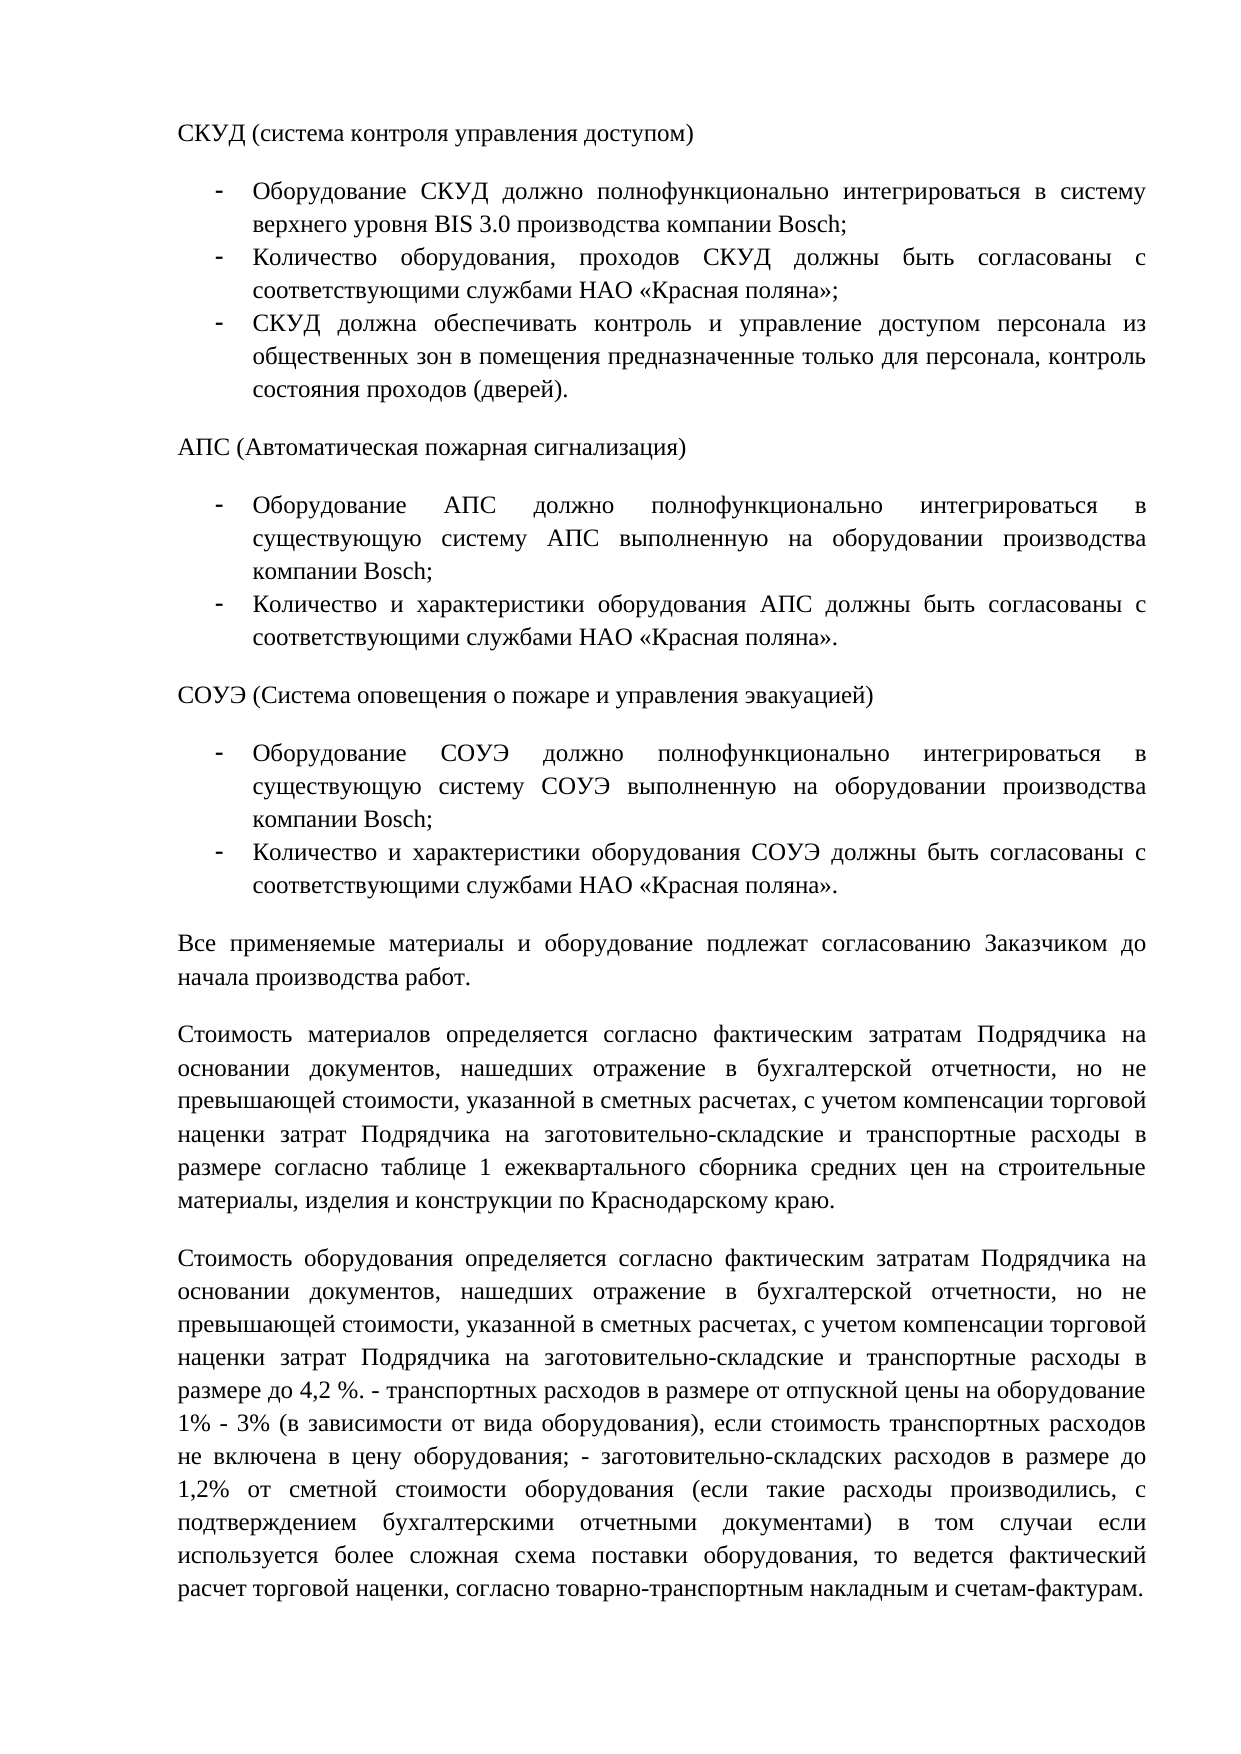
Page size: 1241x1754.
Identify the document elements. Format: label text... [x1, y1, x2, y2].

text Стоимость материалов определяется согласно фактическим затратам Подрядчика на основании документов, нашедших отражение в бухгалтерской отчетности, но не превышающей стоимости, указанной в сметных расчетах, с учетом компенсации торговой наценки затрат Подрядчика на заготовительно-складские и транспортные расходы в размере согласно таблице 1 ежеквартального сборника средних цен на строительные материалы, изделия и конструкции по Краснодарскому краю. [177, 1019, 1147, 1213]
list Количество оборудования, проходов СКУД должны быть согласованы с соответствующими службами НАО «Красная поляна»; [215, 242, 1147, 304]
text СКУД (система контроля управления доступом) [177, 118, 1147, 147]
text Все применяемые материалы и оборудование подлежат согласованию Заказчиком до начала производства работ. [177, 928, 1147, 990]
list Оборудование СОУЭ должно полнофункционально интегрироваться в существующую систему СОУЭ выполненную на оборудовании производства компании Bosch; [215, 738, 1147, 833]
list СКУД должна обеспечивать контроль и управление доступом персонала из общественных зон в помещения предназначенные только для персонала, контроль состояния проходов (дверей). [215, 308, 1147, 403]
text Стоимость оборудования определяется согласно фактическим затратам Подрядчика на основании документов, нашедших отражение в бухгалтерской отчетности, но не превышающей стоимости, указанной в сметных расчетах, с учетом компенсации торговой наценки затрат Подрядчика на заготовительно-складские и транспортные расходы в размере до 4,2 %. - транспортных расходов в размере от отпускной цены на оборудование 1% - 3% (в зависимости от вида оборудования), если стоимость транспортных расходов не включена в цену оборудования; - заготовительно-складских расходов в размере до 1,2% от сметной стоимости оборудования (если такие расходы производились, с подтверждением бухгалтерскими отчетными документами) в том случаи если используется более сложная схема поставки оборудования, то ведется фактический расчет торговой наценки, согласно товарно-транспортным накладным и счетам-фактурам. [177, 1243, 1147, 1602]
list Количество и характеристики оборудования СОУЭ должны быть согласованы с соответствующими службами НАО «Красная поляна». [215, 837, 1147, 899]
text СОУЭ (Система оповещения о пожаре и управления эвакуацией) [177, 680, 1147, 709]
list Количество и характеристики оборудования АПС должны быть согласованы с соответствующими службами НАО «Красная поляна». [215, 589, 1147, 651]
list Оборудование СКУД должно полнофункционально интегрироваться в систему верхнего уровня BIS 3.0 производства компании Bosch; [215, 176, 1147, 238]
text АПС (Автоматическая пожарная сигнализация) [177, 432, 1147, 461]
list Оборудование АПС должно полнофункционально интегрироваться в существующую систему АПС выполненную на оборудовании производства компании Bosch; [215, 490, 1147, 585]
